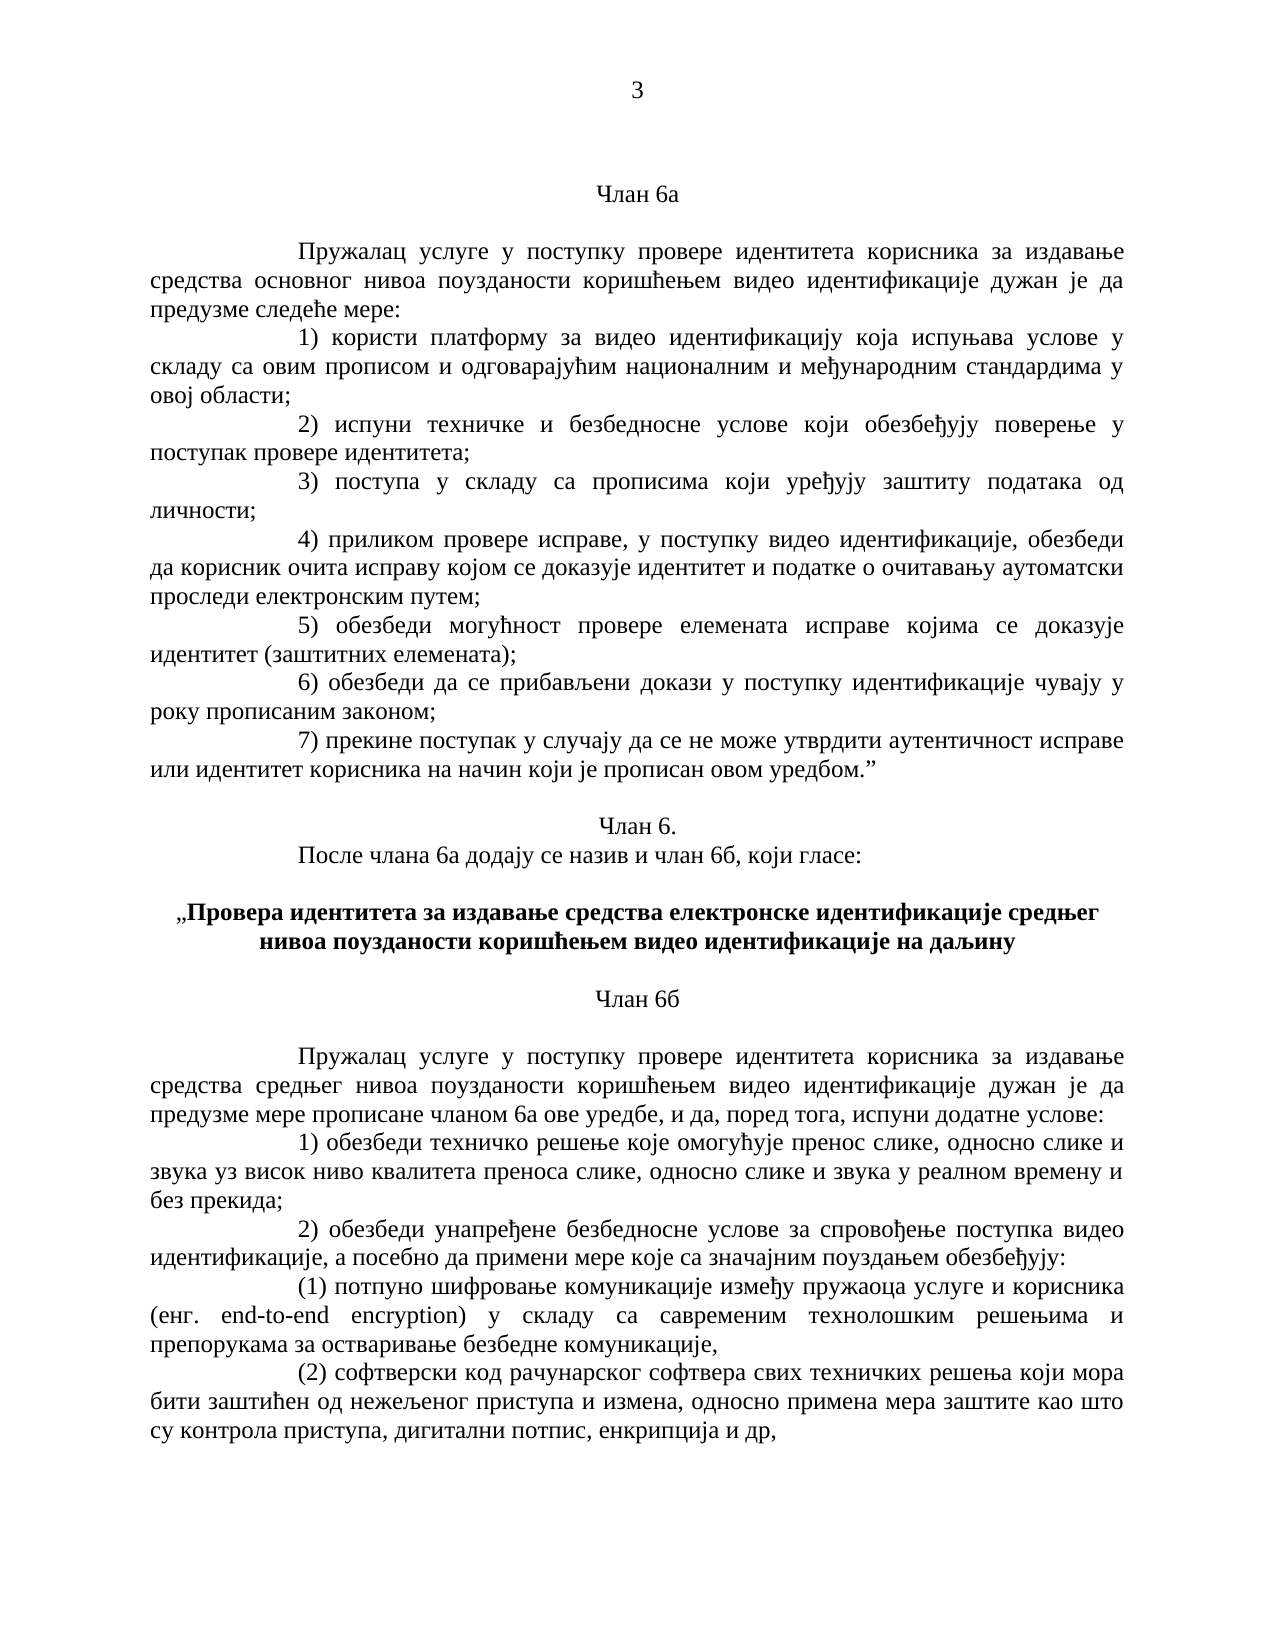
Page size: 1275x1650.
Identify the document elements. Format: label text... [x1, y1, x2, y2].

text После члана 6а додају се назив и члан 6б, који гласе: [150, 840, 1125, 869]
text 5) обезбеди могућност провере елемената исправе којима се доказује идентитет (заштитних елемената); [150, 610, 1125, 667]
text 2) обезбеди унапређене безбедносне услове за спровођење поступка видео идентификације, а посебно да примени мере које са значајним поуздањем обезбеђују: [150, 1214, 1125, 1271]
text 7) прекине поступак у случају да се не може утврдити аутентичност исправе или идентитет корисника на начин који је прописан овом уредбом.” [150, 725, 1125, 782]
text 4) приликом провере исправе, у поступку видео идентификације, обезбеди да корисник очита исправу којом се доказује идентитет и податке о очитавању аутоматски проследи електронским путем; [150, 524, 1125, 610]
text (1) потпуно шифровање комуникације између пружаоца услуге и корисника (енг. end-to-end encryption) y складу са савременим технолошким решењима и препорукама за остваривање безбедне комуникације, [150, 1271, 1125, 1357]
text 3) поступа у складу са прописима који уређују заштиту података од личности; [150, 466, 1125, 524]
text Члан 6б [150, 984, 1125, 1012]
text Члан 6. [150, 811, 1125, 840]
text „Провера идентитета за издавање средства електронске идентификације средњег нивоа поузданости коришћењем видео идентификације на даљину [150, 897, 1125, 955]
text (2) софтверски код рачунарског софтвера свих техничких решења који мора бити заштићен од нежељеног приступа и измена, односно примена мера заштите као што су контрола приступа, дигитални потпис, енкрипција и др, [150, 1357, 1125, 1444]
text Члан 6а [150, 179, 1125, 207]
text 1) обезбеди техничко решење које омогућује пренос слике, односно слике и звука уз висок ниво квалитета преноса слике, односно слике и звука у реалном времену и без прекида; [150, 1127, 1125, 1214]
text Пружалац услуге у поступку провере идентитета корисника за издавање средства основног нивоа поузданости коришћењем видео идентификације дужан је да предузме следеће мере: [150, 236, 1125, 322]
text 2) испуни техничке и безбедносне услове који обезбеђују поверење у поступак провере идентитета; [150, 409, 1125, 466]
text 1) користи платформу за видео идентификацију која испуњава услове у складу са овим прописом и одговарајућим националним и међународним стандардима у овој области; [150, 322, 1125, 409]
text Пружалац услуге у поступку провере идентитета корисника за издавање средства средњег нивоа поузданости коришћењем видео идентификације дужан је да предузме мере прописане чланом 6а ове уредбе, и да, поред тога, испуни додатне услове: [150, 1041, 1125, 1127]
text 6) обезбеди да се прибављени докази у поступку идентификације чувају у року прописаним законом; [150, 667, 1125, 725]
